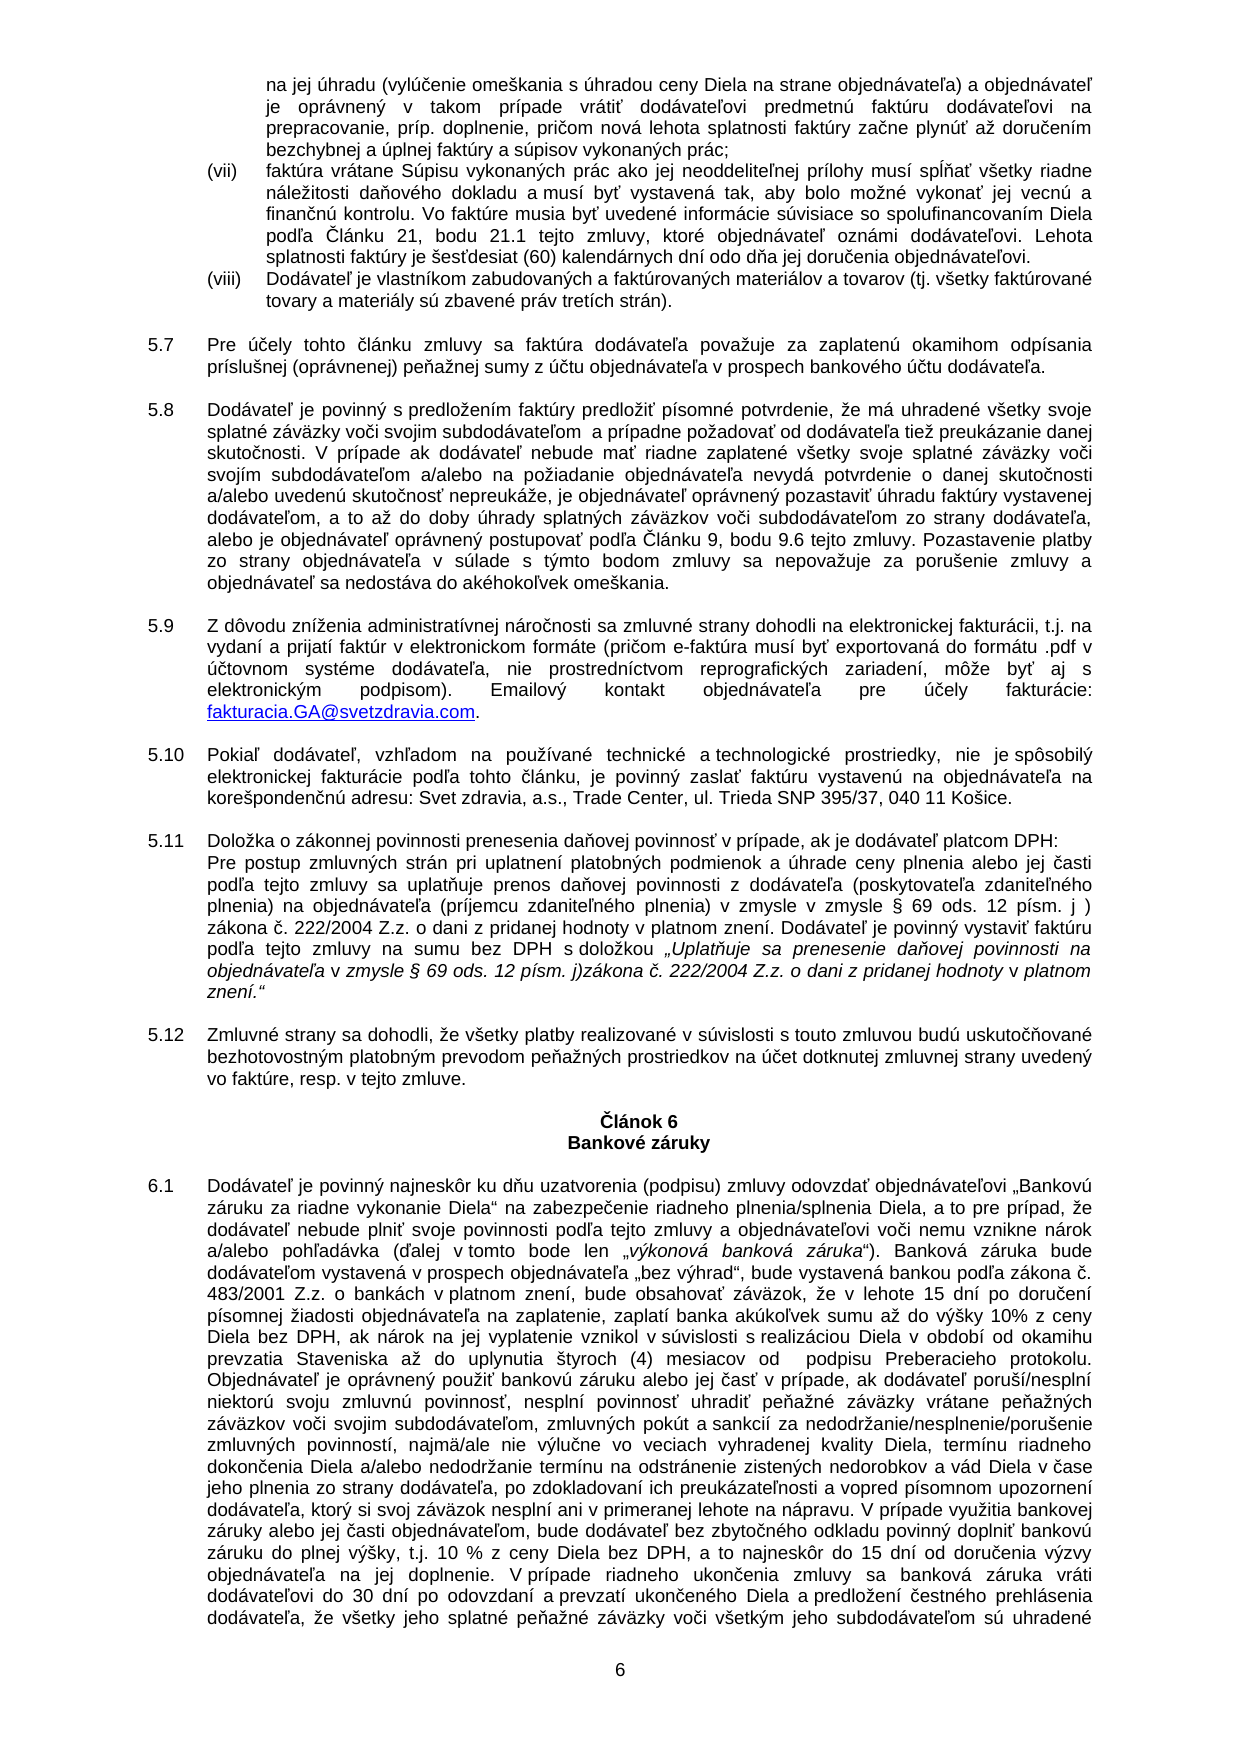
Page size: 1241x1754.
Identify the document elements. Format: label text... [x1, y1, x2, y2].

text Článok 6 [185, 1111, 1092, 1132]
list Pokiaľ dodávateľ, vzhľadom na používané technické a technologické prostriedky, nie je spôsobilý elektronickej fakturácie podľa tohto článku, je povinný zaslať faktúru vystavenú na objednávateľa na korešpondenčnú adresu: Svet zdravia, a.s., Trade Center, ul. Trieda SNP 395/37, 040 11 Košice. [148, 744, 1092, 809]
list Doložka o zákonnej povinnosti prenesenia daňovej povinnosť v prípade, ak je dodávateľ platcom DPH: [148, 830, 1092, 852]
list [207, 74, 1092, 160]
list Pre účely tohto článku zmluvy sa faktúra dodávateľa považuje za zaplatenú okamihom odpísania príslušnej (oprávnenej) peňažnej sumy z účtu objednávateľa v prospech bankového účtu dodávateľa. [148, 334, 1092, 377]
list Dodávateľ je vlastníkom zabudovaných a faktúrovaných materiálov a tovarov (tj. všetky faktúrované tovary a materiály sú zbavené práv tretích strán). [207, 268, 1092, 311]
list Z dôvodu zníženia administratívnej náročnosti sa zmluvné strany dohodli na elektronickej fakturácii, t.j. na vydaní a prijatí faktúr v elektronickom formáte (pričom e-faktúra musí byť exportovaná do formátu .pdf v účtovnom systéme dodávateľa, nie prostredníctvom reprografických zariadení, môže byť aj s elektronickým podpisom). Emailový kontakt objednávateľa pre účely fakturácie: fakturacia.GA@svetzdravia.com. [148, 614, 1092, 722]
list Zmluvné strany sa dohodli, že všetky platby realizované v súvislosti s touto zmluvou budú uskutočňované bezhotovostným platobným prevodom peňažných prostriedkov na účet dotknutej zmluvnej strany uvedený vo faktúre, resp. v tejto zmluve. [148, 1024, 1092, 1089]
text Pre postup zmluvných strán pri uplatnení platobných podmienok a úhrade ceny plnenia alebo jej časti podľa tejto zmluvy sa uplatňuje prenos daňovej povinnosti z dodávateľa (poskytovateľa zdaniteľného plnenia) na objednávateľa (príjemcu zdaniteľného plnenia) v zmysle v zmysle § 69 ods. 12 písm. j ) zákona č. 222/2004 Z.z. o dani z pridanej hodnoty v platnom znení. Dodávateľ je povinný vystaviť faktúru podľa tejto zmluvy na sumu bez DPH s doložkou „Uplatňuje sa prenesenie daňovej povinnosti na objednávateľa v zmysle § 69 ods. 12 písm. j)zákona č. 222/2004 Z.z. o dani z pridanej hodnoty v platnom znení.“ [207, 852, 1092, 1003]
text Bankové záruky [185, 1132, 1092, 1154]
list Dodávateľ je povinný s predložením faktúry predložiť písomné potvrdenie, že má uhradené všetky svoje splatné záväzky voči svojim subdodávateľom a prípadne požadovať od dodávateľa tiež preukázanie danej skutočnosti. V prípade ak dodávateľ nebude mať riadne zaplatené všetky svoje splatné záväzky voči svojím subdodávateľom a/alebo na požiadanie objednávateľa nevydá potvrdenie o danej skutočnosti a/alebo uvedenú skutočnosť nepreukáže, je objednávateľ oprávnený pozastaviť úhradu faktúry vystavenej dodávateľom, a to až do doby úhrady splatných záväzkov voči subdodávateľom zo strany dodávateľa, alebo je objednávateľ oprávnený postupovať podľa Článku 9, bodu 9.6 tejto zmluvy. Pozastavenie platby zo strany objednávateľa v súlade s týmto bodom zmluvy sa nepovažuje za porušenie zmluvy a objednávateľ sa nedostáva do akéhokoľvek omeškania. [148, 399, 1092, 593]
list faktúra vrátane Súpisu vykonaných prác ako jej neoddeliteľnej prílohy musí spĺňať všetky riadne náležitosti daňového dokladu a musí byť vystavená tak, aby bolo možné vykonať jej vecnú a finančnú kontrolu. Vo faktúre musia byť uvedené informácie súvisiace so spolufinancovaním Diela podľa Článku 21, bodu 21.1 tejto zmluvy, ktoré objednávateľ oznámi dodávateľovi. Lehota splatnosti faktúry je šesťdesiat (60) kalendárnych dní odo dňa jej doručenia objednávateľovi. [207, 160, 1092, 268]
